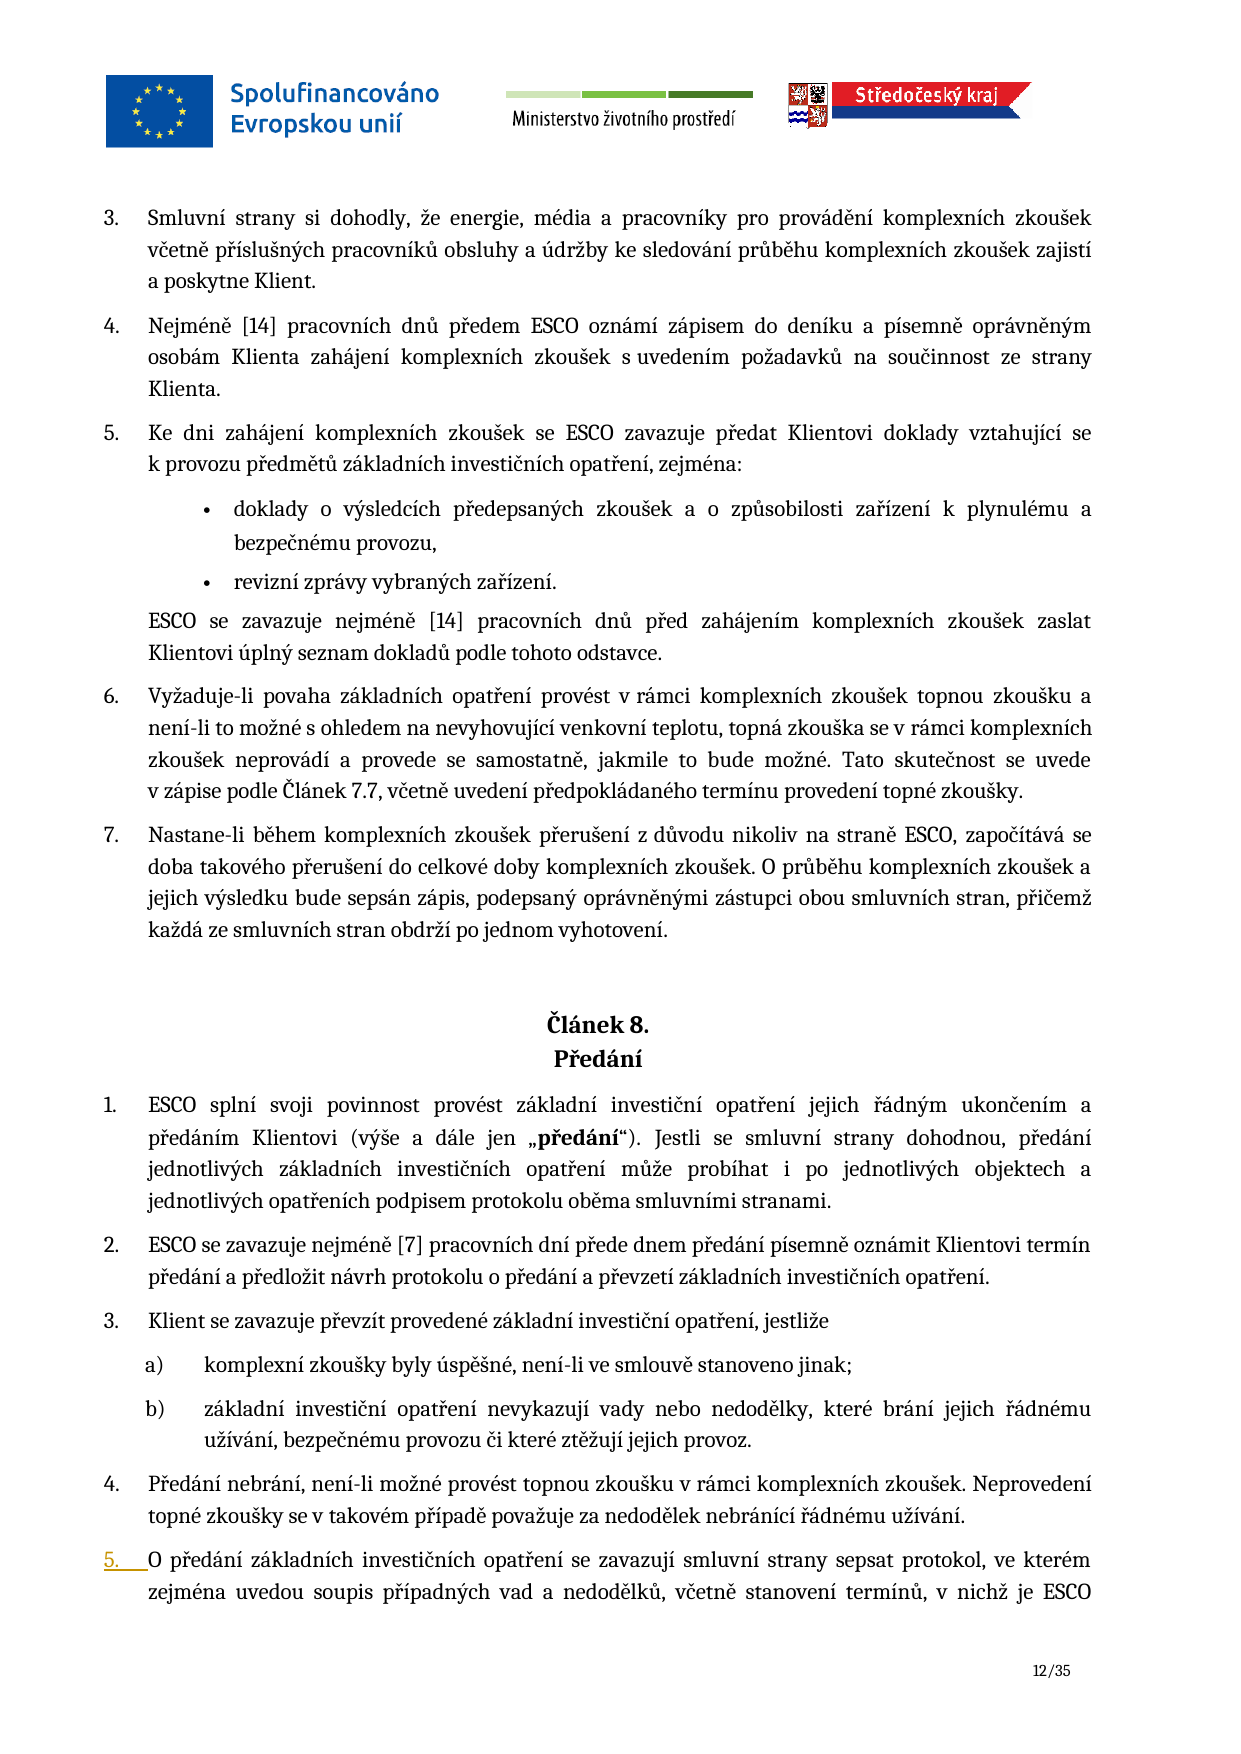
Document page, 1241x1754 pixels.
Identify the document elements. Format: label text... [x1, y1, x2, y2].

subtitle Nejméně [14] pracovních dnů předem ESCO oznámí zápisem do deníku a písemně oprávněným osobám Klienta zahájení komplexních zkoušek s uvedením požadavků na součinnost ze strany Klienta. [103, 312, 1092, 402]
text doklady o výsledcích předepsaných zkoušek a o způsobilosti zařízení k plynulému a bezpečnému provozu, [204, 489, 1092, 556]
subtitle ESCO splní svoji povinnost provést základní investiční opatření jejich řádným ukončením a předáním Klientovi (výše a dále jen „předání“). Jestli se smluvní strany dohodnou, předání jednotlivých základních investičních opatření může probíhat i po jednotlivých objektech a jednotlivých opatřeních podpisem protokolu oběma smluvními stranami. [103, 1092, 1092, 1214]
subtitle komplexní zkoušky byly úspěšné, není-li ve smlouvě stanoveno jinak; [145, 1352, 1092, 1378]
subtitle základní investiční opatření nevykazují vady nebo nedodělky, které brání jejich řádnému užívání, bezpečnému provozu či které ztěžují jejich provoz. [145, 1396, 1092, 1453]
subtitle ESCO se zavazuje nejméně [7] pracovních dní přede dnem předání písemně oznámit Klientovi termín předání a předložit návrh protokolu o předání a převzetí základních investičních opatření. [103, 1232, 1092, 1290]
text revizní zprávy vybraných zařízení. [204, 562, 1092, 595]
subtitle Předání [103, 1011, 1092, 1074]
subtitle Předání nebrání, není-li možné provést topnou zkoušku v rámci komplexních zkoušek. Neprovedení topné zkoušky se v takovém případě považuje za nedodělek nebránící řádnému užívání. [103, 1471, 1092, 1529]
subtitle Vyžaduje-li povaha základních opatření provést v rámci komplexních zkoušek topnou zkoušku a není-li to možné s ohledem na nevyhovující venkovní teplotu, topná zkouška se v rámci komplexních zkoušek neprovádí a provede se samostatně, jakmile to bude možné. Tato skutečnost se uvede v zápise podle Článek 7.7, včetně uvedení předpokládaného termínu provedení topné zkoušky. [103, 683, 1092, 804]
text ESCO se zavazuje nejméně [14] pracovních dnů před zahájením komplexních zkoušek zaslat Klientovi úplný seznam dokladů podle tohoto odstavce. [148, 608, 1092, 666]
subtitle Klient se zavazuje převzít provedené základní investiční opatření, jestliže [103, 1307, 1092, 1334]
picture [103, 73, 1048, 148]
subtitle Ke dni zahájení komplexních zkoušek se ESCO zavazuje předat Klientovi doklady vztahující se k provozu předmětů základních investičních opatření, zejména: [103, 419, 1092, 477]
subtitle Nastane-li během komplexních zkoušek přerušení z důvodu nikoliv na straně ESCO, započítává se doba takového přerušení do celkové doby komplexních zkoušek. O průběhu komplexních zkoušek a jejich výsledku bude sepsán zápis, podepsaný oprávněnými zástupci obou smluvních stran, přičemž každá ze smluvních stran obdrží po jednom vyhotovení. [103, 822, 1092, 943]
subtitle Smluvní strany si dohodly, že energie, média a pracovníky pro provádění komplexních zkoušek včetně příslušných pracovníků obsluhy a údržby ke sledování průběhu komplexních zkoušek zajistí a poskytne Klient. [103, 205, 1092, 295]
